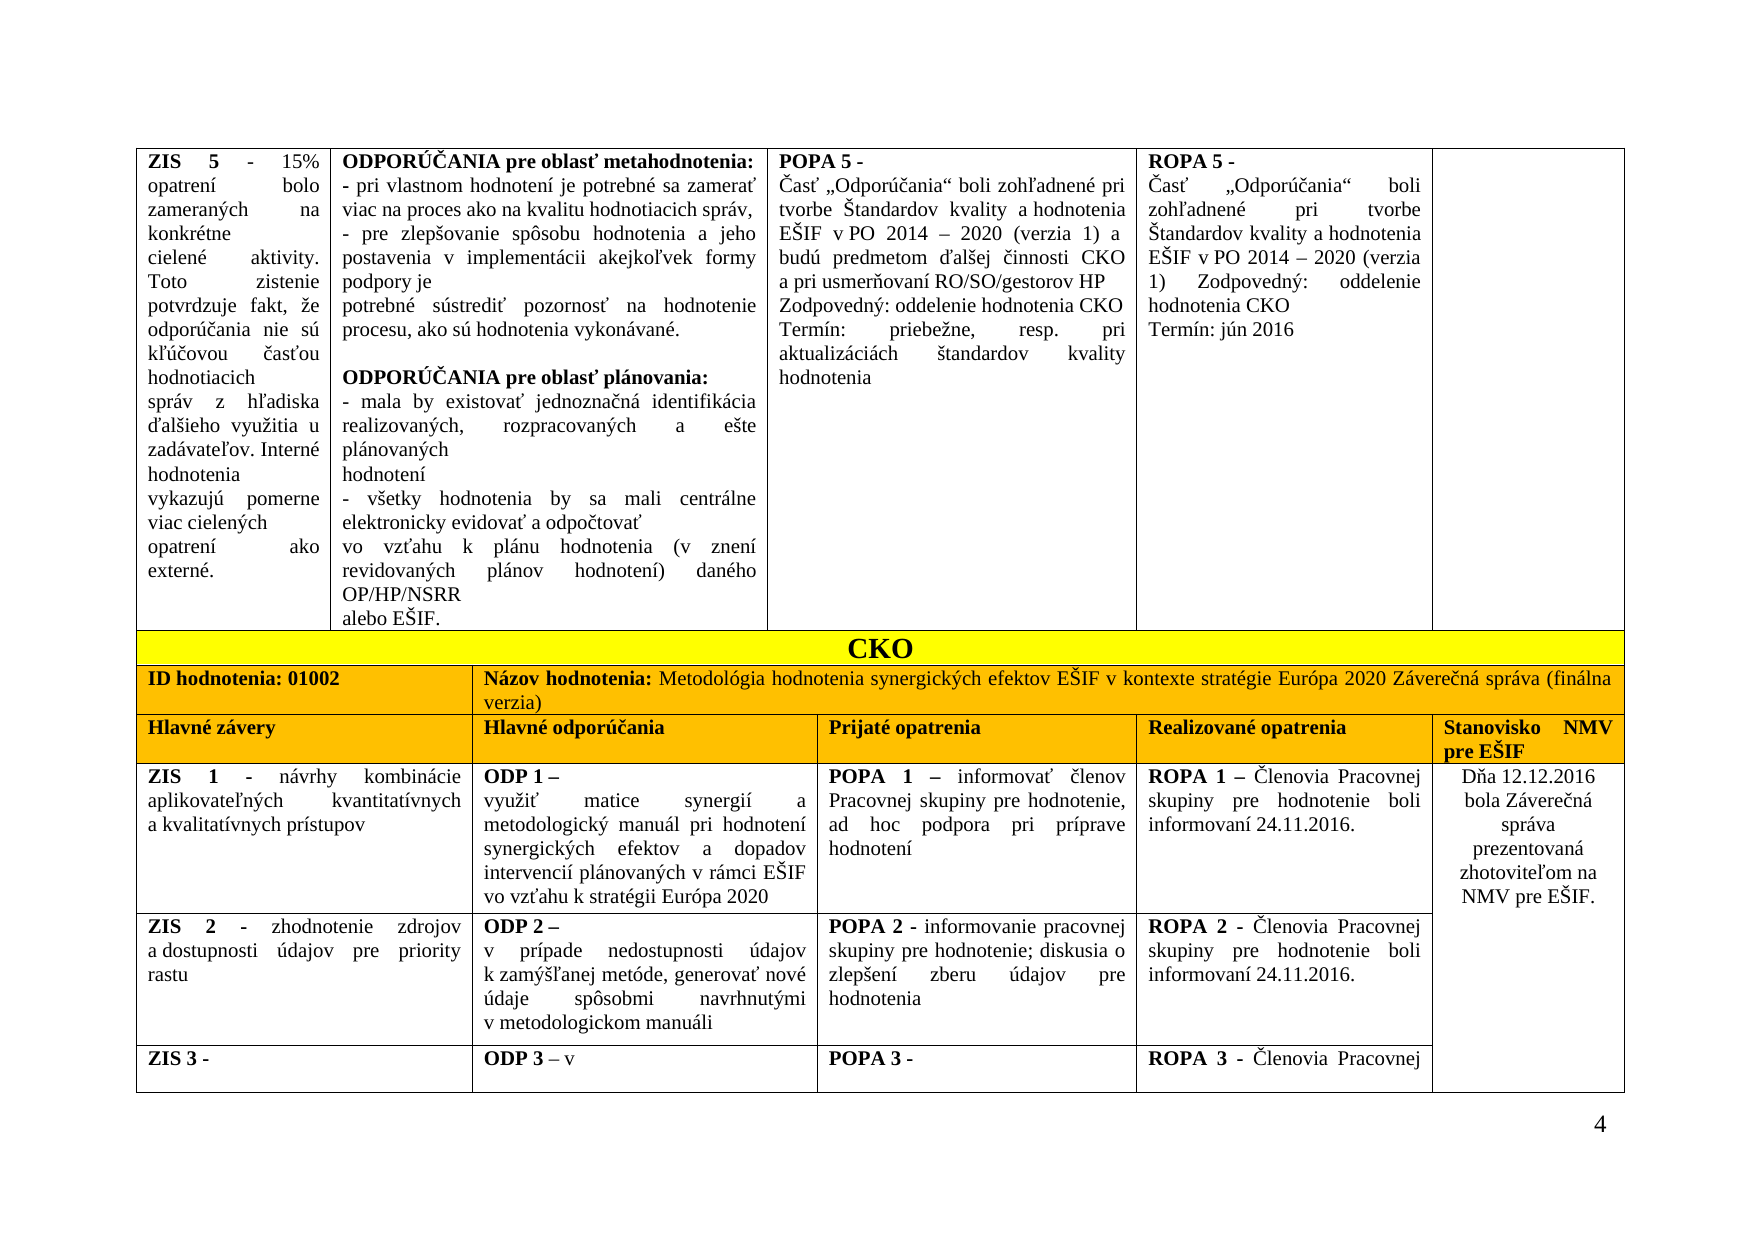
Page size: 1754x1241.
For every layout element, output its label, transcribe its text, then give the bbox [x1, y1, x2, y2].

table_cell Prijaté opatrenia [818, 715, 1136, 763]
table_cell ZIS 5 - 15% opatrení bolo zameraných na konkrétne cielené aktivity. Toto zistenie potvrdzuje fakt, že odporúčania nie sú kľúčovou časťou hodnotiacich správ z hľadiska ďalšieho využitia u zadávateľov. Interné hodnotenia vykazujú pomerne viac cielených opatrení ako externé. [137, 149, 330, 630]
table_cell Hlavné závery [137, 715, 472, 763]
table_cell ZIS 2 - zhodnotenie zdrojov a dostupnosti údajov pre priority rastu [137, 914, 472, 1045]
table_cell ODP 1 – využiť matice synergií a metodologický manuál pri hodnotení synergických efektov a dopadov intervencií plánovaných v rámci EŠIF vo vzťahu k stratégii Európa 2020 [473, 764, 817, 913]
table_cell POPA 2 - informovanie pracovnej skupiny pre hodnotenie; diskusia o zlepšení zberu údajov pre hodnotenia [818, 914, 1136, 1045]
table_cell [473, 1046, 817, 1092]
table_cell ODPORÚČANIA pre oblasť metahodnotenia: - pri vlastnom hodnotení je potrebné sa zamerať viac na proces ako na kvalitu hodnotiacich správ, - pre zlepšovanie spôsobu hodnotenia a jeho postavenia v implementácii akejkoľvek formy podpory je potrebné sústrediť pozornosť na hodnotenie procesu, ako sú hodnotenia vykonávané. ODPORÚČANIA pre oblasť plánovania: - mala by existovať jednoznačná identifikácia realizovaných, rozpracovaných a ešte plánovaných hodnotení - všetky hodnotenia by sa mali centrálne elektronicky evidovať a odpočtovať vo vzťahu k plánu hodnotenia (v znení revidovaných plánov hodnotení) daného OP/HP/NSRR alebo EŠIF. [331, 149, 767, 630]
table_cell ROPA 1 – Členovia Pracovnej skupiny pre hodnotenie boli informovaní 24.11.2016. [1137, 764, 1432, 913]
table_cell Realizované opatrenia [1137, 715, 1432, 763]
table_cell POPA 5 - Časť „Odporúčania“ boli zohľadnené pri tvorbe Štandardov kvality a hodnotenia EŠIF v PO 2014 – 2020 (verzia 1) a budú predmetom ďalšej činnosti CKO a pri usmerňovaní RO/SO/gestorov HP Zodpovedný: oddelenie hodnotenia CKO Termín: priebežne, resp. pri aktualizáciách štandardov kvality hodnotenia [768, 149, 1136, 630]
table_cell POPA 1 – informovať členov Pracovnej skupiny pre hodnotenie, ad hoc podpora pri príprave hodnotení [818, 764, 1136, 913]
table_cell ZIS 1 - návrhy kombinácie aplikovateľných kvantitatívnych a kvalitatívnych prístupov [137, 764, 472, 913]
table_cell ROPA 2 - Členovia Pracovnej skupiny pre hodnotenie boli informovaní 24.11.2016. [1137, 914, 1432, 1045]
table_cell Názov hodnotenia: Metodológia hodnotenia synergických efektov EŠIF v kontexte stratégie Európa 2020 Záverečná správa (finálna verzia) [473, 666, 1624, 714]
table_cell Stanovisko NMV pre EŠIF [1433, 715, 1624, 763]
table_cell ROPA 5 - Časť „Odporúčania“ boli zohľadnené pri tvorbe Štandardov kvality a hodnotenia EŠIF v PO 2014 – 2020 (verzia 1) Zodpovedný: oddelenie hodnotenia CKO Termín: jún 2016 [1137, 149, 1432, 630]
table_cell ODP 2 – v prípade nedostupnosti údajov k zamýšľanej metóde, generovať nové údaje spôsobmi navrhnutými v metodologickom manuáli [473, 914, 817, 1045]
table_cell CKO [137, 631, 1624, 664]
table_cell Hlavné odporúčania [473, 715, 817, 763]
table_cell ZIS 3 - [137, 1046, 472, 1092]
table_cell ID hodnotenia: 01002 [137, 666, 472, 714]
table_cell Dňa 12.12.2016 bola Záverečná správa prezentovaná zhotoviteľom na NMV pre EŠIF. [1433, 764, 1624, 1092]
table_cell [1137, 1046, 1432, 1092]
table_cell POPA 3 - [818, 1046, 1136, 1092]
